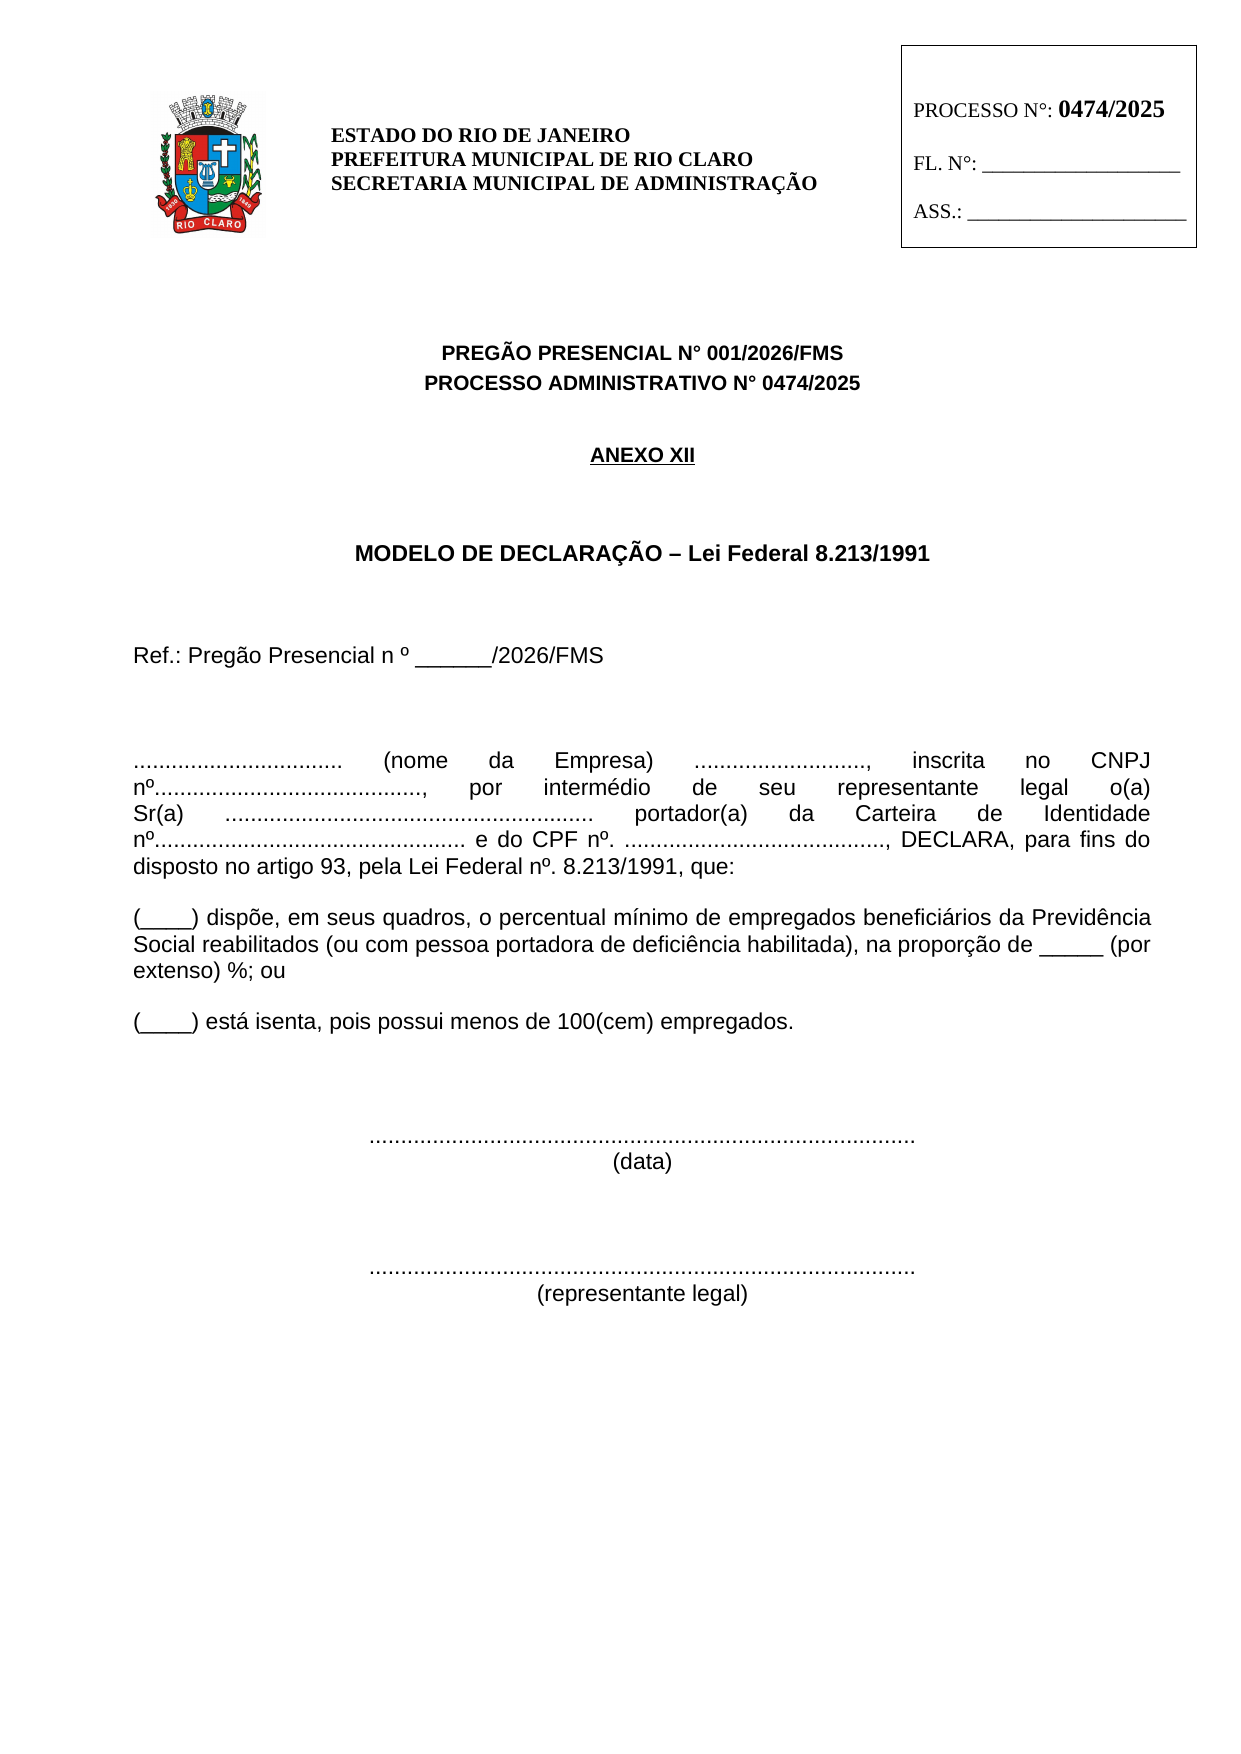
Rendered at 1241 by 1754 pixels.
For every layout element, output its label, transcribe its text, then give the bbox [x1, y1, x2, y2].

text ................................. (nome da Empresa) ..........................., inscrita no CNPJ nº.........................................., por intermédio de seu representante legal o(a) Sr(a) .......................................................... portador(a) da Carteira de Identidade nº................................................. e do CPF nº. ........................................., DECLARA, para fins do disposto no artigo 93, pela Lei Federal nº. 8.213/1991, que: [133, 747, 1152, 879]
text (____) está isenta, pois possui menos de 100(cem) empregados. [133, 1008, 1152, 1034]
text (representante legal) [133, 1280, 1152, 1306]
text ...................................................................................... [133, 1122, 1152, 1148]
text MODELO DE DECLARAÇÃO – Lei Federal 8.213/1991 [133, 539, 1152, 566]
text (____) dispõe, em seus quadros, o percentual mínimo de empregados beneficiários da Previdência Social reabilitados (ou com pessoa portadora de deficiência habilitada), na proporção de _____ (por extenso) %; ou [133, 904, 1152, 983]
text ...................................................................................... [133, 1253, 1152, 1280]
text ANEXO XII [133, 443, 1152, 467]
text Ref.: Pregão Presencial n º ______/2026/FMS [133, 642, 1152, 669]
text (data) [133, 1148, 1152, 1174]
text PROCESSO ADMINISTRATIVO N° 0474/2025 [133, 371, 1152, 395]
subtitle PREGÃO PRESENCIAL N° 001/2026/FMS [133, 341, 1152, 364]
picture [150, 91, 266, 238]
